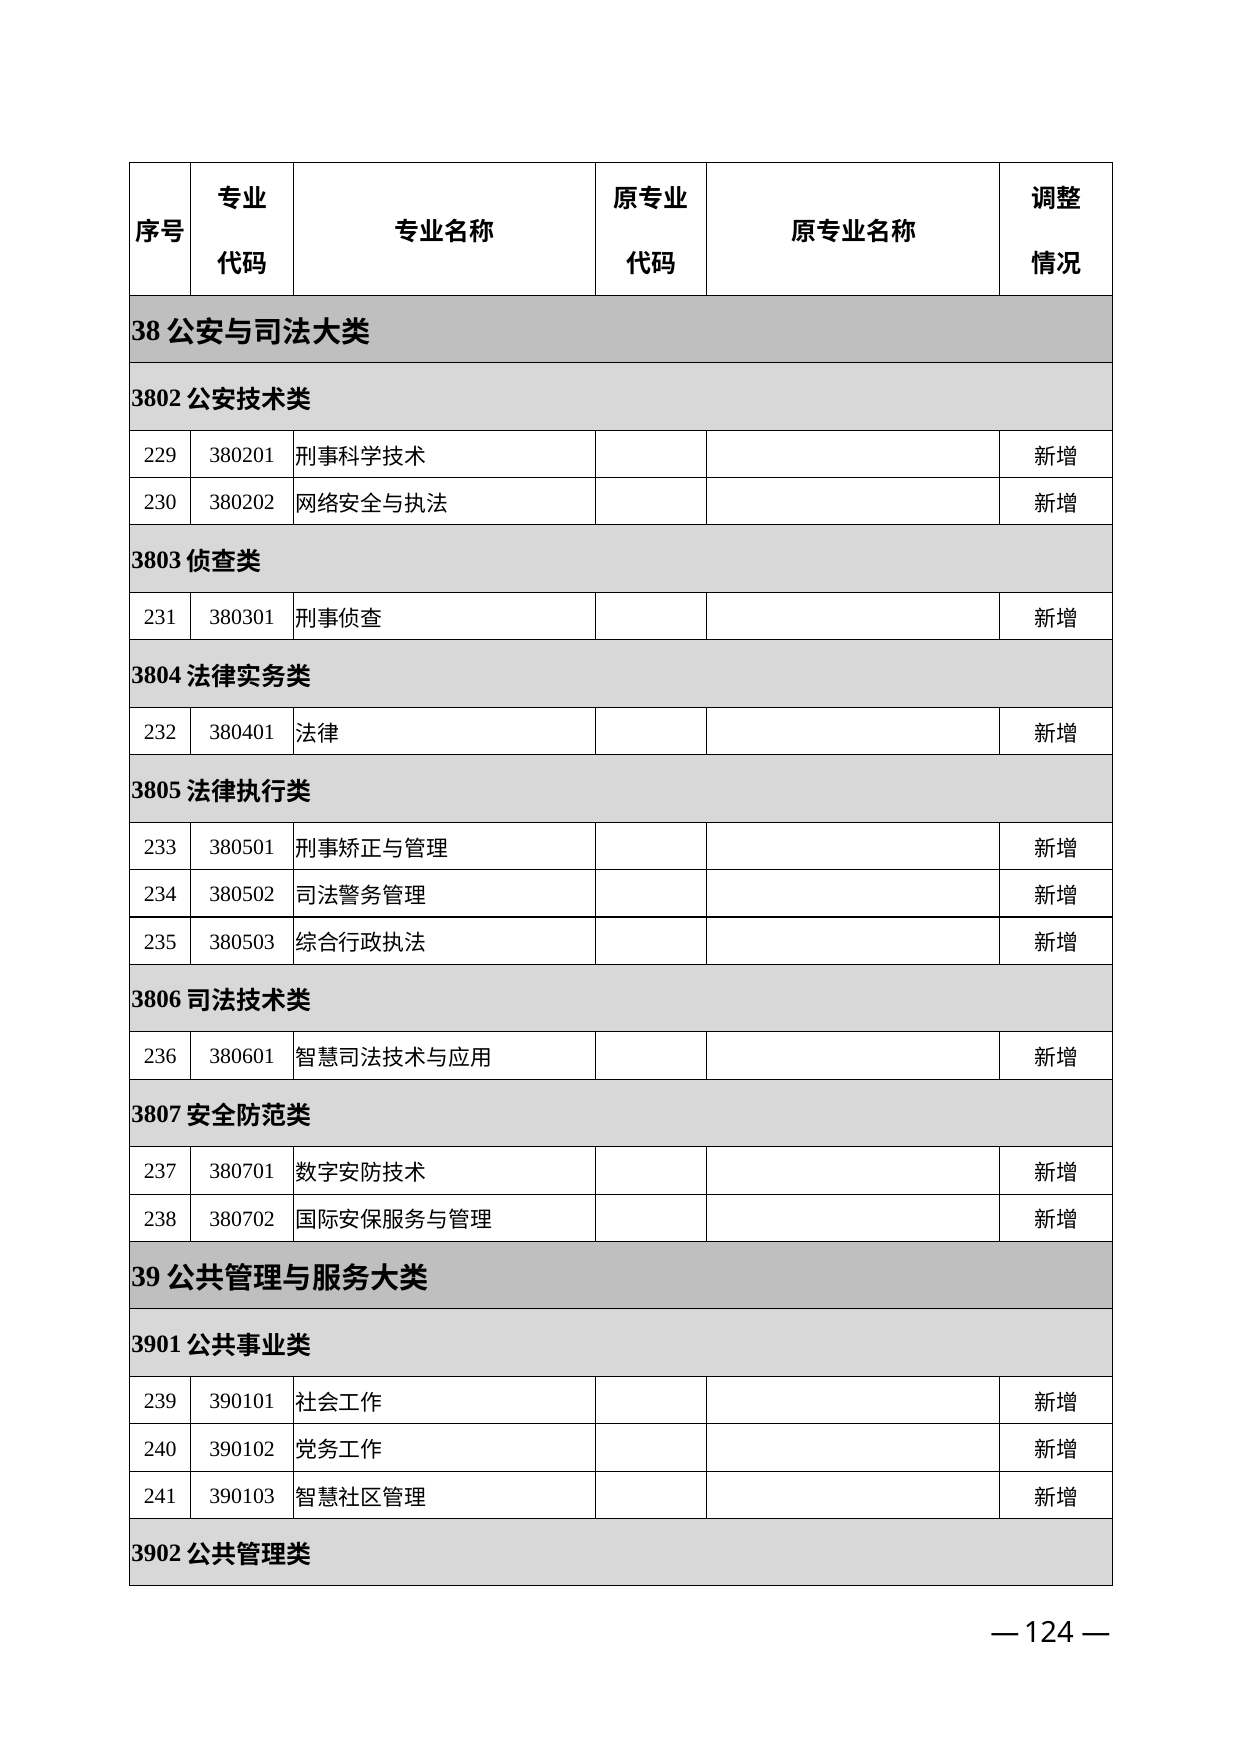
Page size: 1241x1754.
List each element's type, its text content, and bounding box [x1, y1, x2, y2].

table_cell [596, 708, 706, 754]
table_cell 3802公安技术类 [130, 363, 1112, 430]
table_cell 380401 [191, 708, 293, 754]
table_cell [707, 708, 999, 754]
table_cell [707, 1424, 999, 1471]
table_header 原专业名称 [707, 163, 999, 294]
table_cell 38公安与司法大类 [130, 296, 1112, 362]
table_cell 235 [130, 918, 190, 964]
table_cell 新增 [1000, 1472, 1112, 1518]
table_cell 231 [130, 593, 190, 639]
table_cell [596, 1472, 706, 1518]
table_cell 网络安全与执法 [294, 478, 595, 524]
table_cell 司法警务管理 [294, 870, 595, 916]
table_cell [707, 870, 999, 916]
table_cell 刑事矫正与管理 [294, 823, 595, 869]
table_cell [707, 431, 999, 477]
table_cell 新增 [1000, 823, 1112, 869]
table_cell 229 [130, 431, 190, 477]
table_cell [596, 1195, 706, 1241]
table_cell 390103 [191, 1472, 293, 1518]
table_cell 新增 [1000, 870, 1112, 916]
table_cell 法律 [294, 708, 595, 754]
table_cell [596, 593, 706, 639]
table_cell [707, 1377, 999, 1423]
table_cell 社会工作 [294, 1377, 595, 1423]
table_header 调整 情况 [1000, 163, 1112, 294]
table_cell 智慧司法技术与应用 [294, 1032, 595, 1078]
table_cell 3807安全防范类 [130, 1080, 1112, 1146]
table_cell 刑事侦查 [294, 593, 595, 639]
table_cell 380202 [191, 478, 293, 524]
table_cell 3804法律实务类 [130, 640, 1112, 707]
table_cell 新增 [1000, 1032, 1112, 1078]
table_cell 新增 [1000, 1377, 1112, 1423]
table_header 序号 [130, 163, 190, 294]
table_cell 3803侦查类 [130, 525, 1112, 592]
table_cell 233 [130, 823, 190, 869]
table_cell 党务工作 [294, 1424, 595, 1471]
table_cell 数字安防技术 [294, 1147, 595, 1193]
table_cell 380502 [191, 870, 293, 916]
table_cell [707, 1032, 999, 1078]
table_cell [596, 1377, 706, 1423]
table_cell 380702 [191, 1195, 293, 1241]
table_cell [596, 478, 706, 524]
table_cell [596, 823, 706, 869]
table_cell 390102 [191, 1424, 293, 1471]
table_cell 新增 [1000, 431, 1112, 477]
table_cell [707, 478, 999, 524]
table_cell [707, 1147, 999, 1193]
table_cell [596, 870, 706, 916]
table_cell [596, 1424, 706, 1471]
table_cell [596, 918, 706, 964]
table_cell [707, 1472, 999, 1518]
table_cell 智慧社区管理 [294, 1472, 595, 1518]
table_cell 380501 [191, 823, 293, 869]
table_header 专业 代码 [191, 163, 293, 294]
table_cell 380503 [191, 918, 293, 964]
table_header 原专业 代码 [596, 163, 706, 294]
table_cell 380701 [191, 1147, 293, 1193]
table_cell 3806司法技术类 [130, 965, 1112, 1031]
table_cell 新增 [1000, 1424, 1112, 1471]
table_cell 新增 [1000, 593, 1112, 639]
table_cell [596, 1032, 706, 1078]
table_cell [707, 823, 999, 869]
table_cell 238 [130, 1195, 190, 1241]
table_cell 新增 [1000, 1195, 1112, 1241]
table_cell [596, 1147, 706, 1193]
table_cell 236 [130, 1032, 190, 1078]
table_cell 新增 [1000, 1147, 1112, 1193]
table_cell 3902公共管理类 [130, 1519, 1112, 1585]
table_cell 3901公共事业类 [130, 1309, 1112, 1376]
table_cell [707, 1195, 999, 1241]
table_cell 390101 [191, 1377, 293, 1423]
table_cell 230 [130, 478, 190, 524]
table_cell 380301 [191, 593, 293, 639]
table_cell 刑事科学技术 [294, 431, 595, 477]
table_cell 234 [130, 870, 190, 916]
table_cell 国际安保服务与管理 [294, 1195, 595, 1241]
table_cell 239 [130, 1377, 190, 1423]
table_header 专业名称 [294, 163, 595, 294]
table_cell 新增 [1000, 478, 1112, 524]
table_cell 380601 [191, 1032, 293, 1078]
table_cell 237 [130, 1147, 190, 1193]
table_cell 综合行政执法 [294, 918, 595, 964]
table_cell 241 [130, 1472, 190, 1518]
table_cell [596, 431, 706, 477]
table_cell 240 [130, 1424, 190, 1471]
table_cell 3805法律执行类 [130, 755, 1112, 822]
table_cell 232 [130, 708, 190, 754]
table_cell 39公共管理与服务大类 [130, 1242, 1112, 1308]
table_cell 新增 [1000, 708, 1112, 754]
table_cell [707, 918, 999, 964]
table_cell 新增 [1000, 918, 1112, 964]
table_cell [707, 593, 999, 639]
table_cell 380201 [191, 431, 293, 477]
